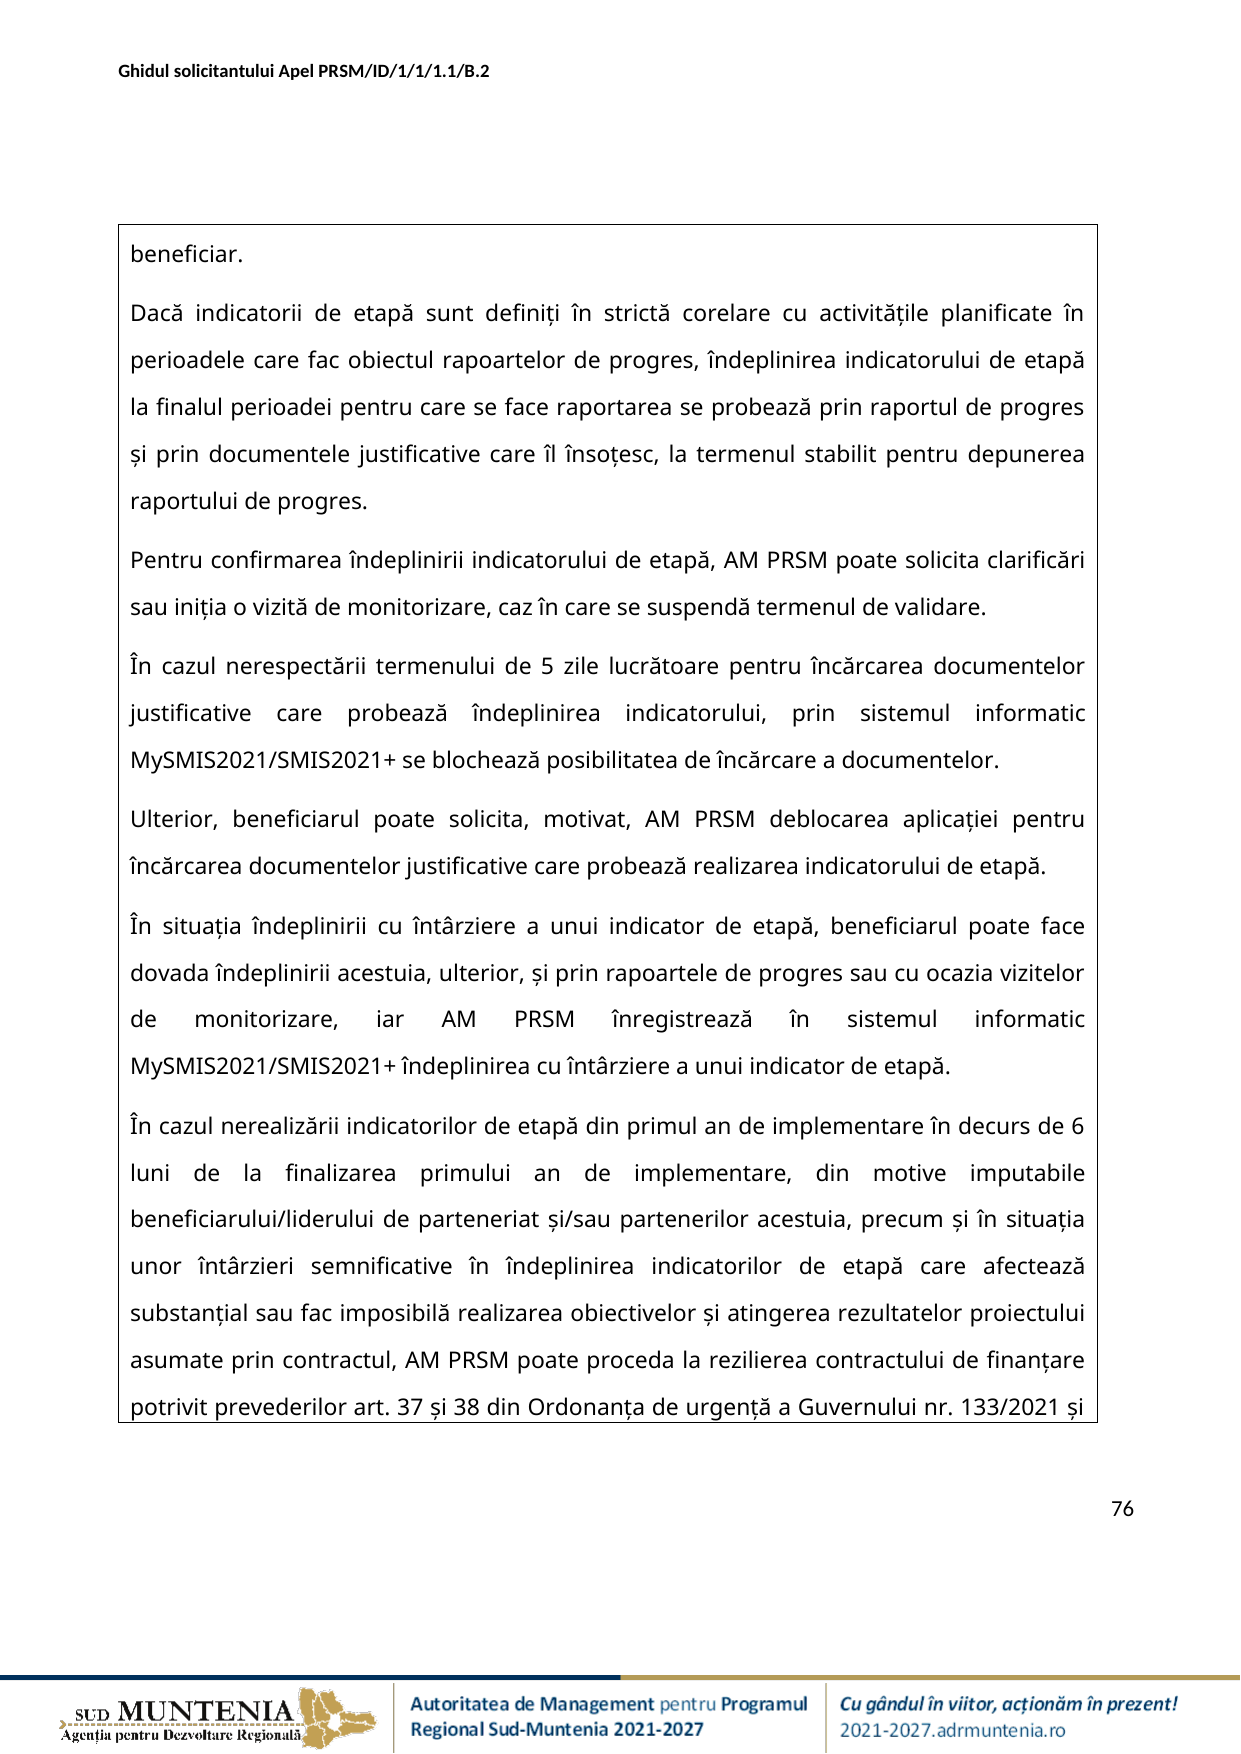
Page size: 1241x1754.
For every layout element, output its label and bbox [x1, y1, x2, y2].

table_header [119, 225, 1097, 1422]
picture [0, 1675, 1241, 1754]
